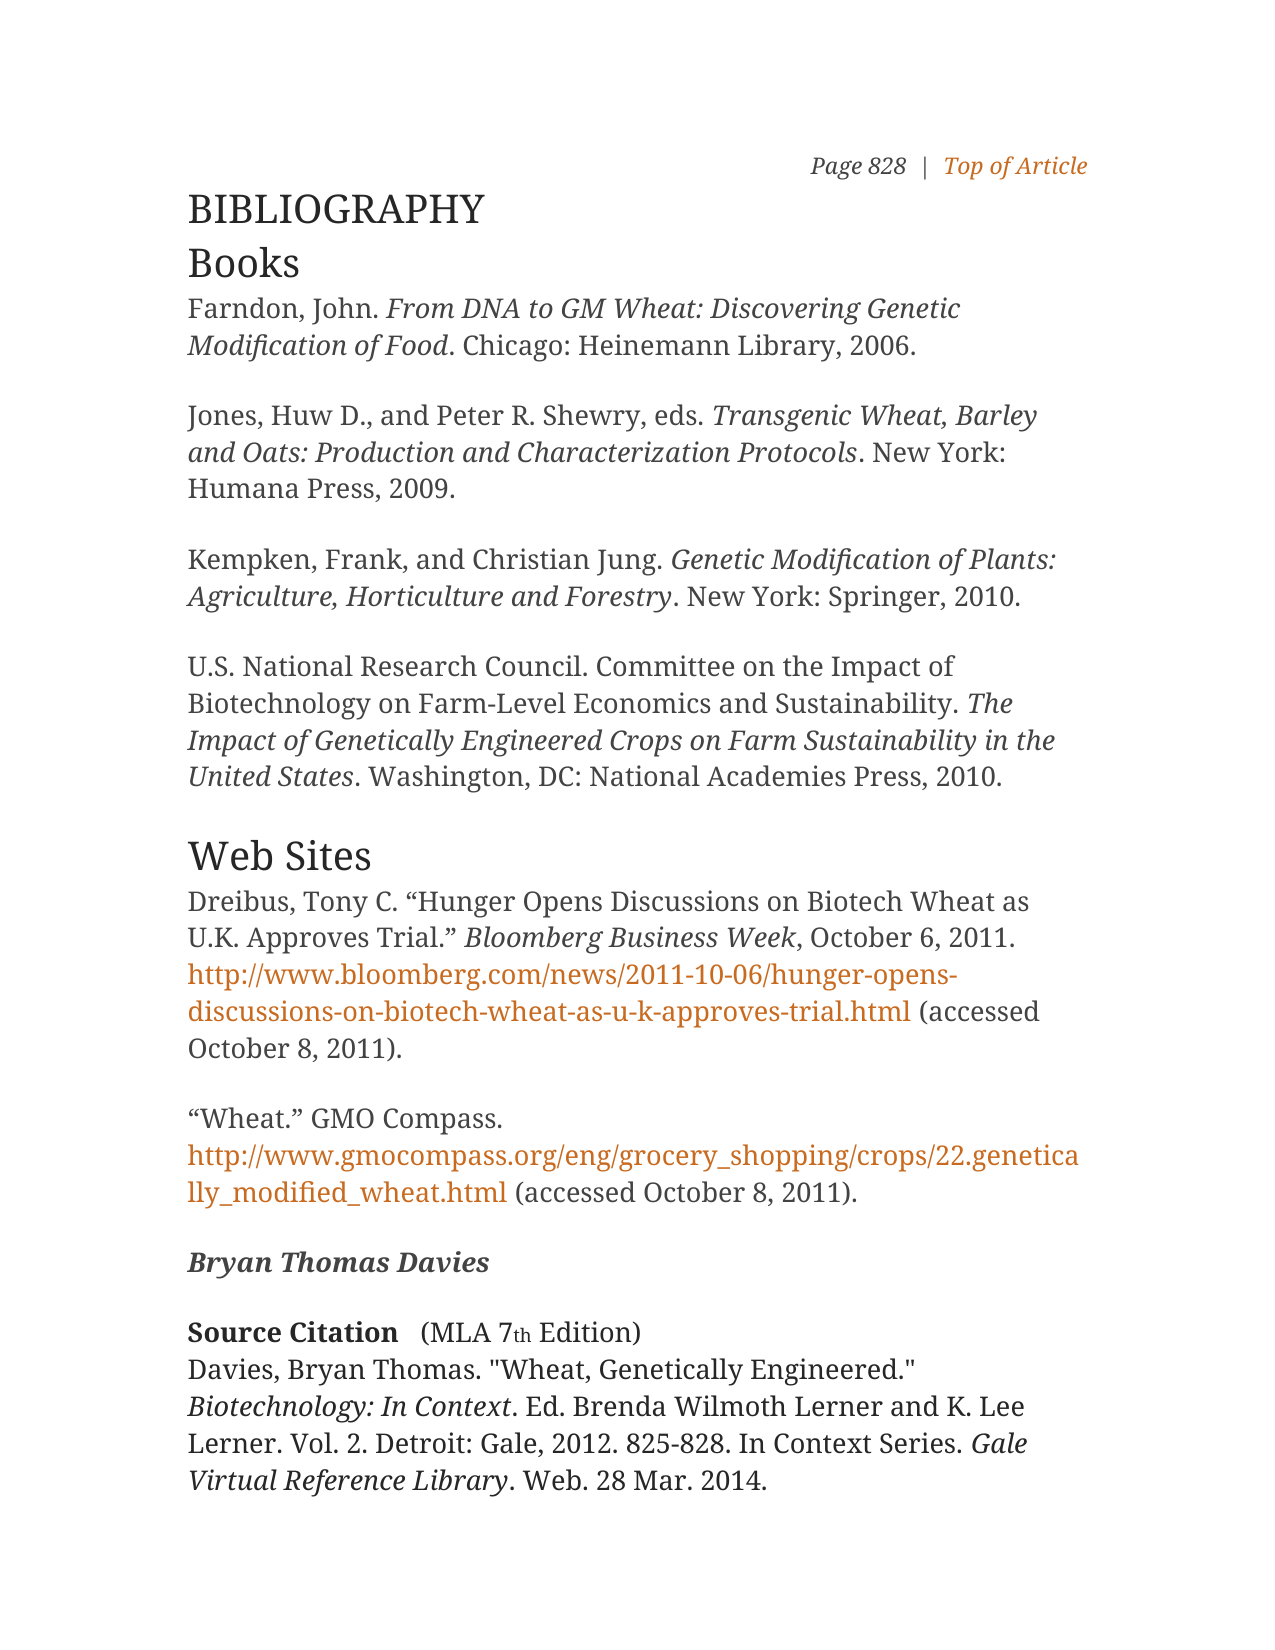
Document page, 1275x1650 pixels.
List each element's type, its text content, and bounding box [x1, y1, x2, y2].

text Dreibus, Tony C. “Hunger Opens Discussions on Biotech Wheat as U.K. Approves Trial.” Bloomberg Business Week, October 6, 2011. http://www.bloomberg.com/news/2011-10-06/hunger-opens-discussions-on-biotech-wheat-as-u-k-approves-trial.html (accessed October 8, 2011). [187, 882, 1087, 1066]
text Page 828 | Top of Article [187, 150, 1087, 181]
text Books [187, 235, 1087, 289]
text Farndon, John. From DNA to GM Wheat: Discovering Genetic Modification of Food. Chicago: Heinemann Library, 2006. [187, 289, 1087, 363]
text Kempken, Frank, and Christian Jung. Genetic Modification of Plants: Agriculture, Horticulture and Forestry. New York: Springer, 2010. [187, 540, 1087, 614]
text Web Sites [187, 828, 1087, 882]
text U.S. National Research Council. Committee on the Impact of Biotechnology on Farm-Level Economics and Sustainability. The Impact of Genetically Engineered Crops on Farm Sustainability in the United States. Washington, DC: National Academies Press, 2010. [187, 647, 1087, 795]
text Source Citation (MLA 7th Edition) [187, 1314, 1087, 1351]
text Davies, Bryan Thomas. "Wheat, Genetically Engineered." Biotechnology: In Context. Ed. Brenda Wilmoth Lerner and K. Lee Lerner. Vol. 2. Detroit: Gale, 2012. 825-828. In Context Series. Gale Virtual Reference Library. Web. 28 Mar. 2014. [187, 1351, 1087, 1498]
text “Wheat.” GMO Compass. http://www.gmocompass.org/eng/grocery_shopping/crops/22.genetically_modified_wheat.html (accessed October 8, 2011). [187, 1100, 1087, 1210]
text Bryan Thomas Davies [187, 1244, 1087, 1281]
text Jones, Huw D., and Peter R. Shewry, eds. Transgenic Wheat, Barley and Oats: Production and Characterization Protocols. New York: Humana Press, 2009. [187, 396, 1087, 507]
text BIBLIOGRAPHY [187, 181, 1087, 235]
